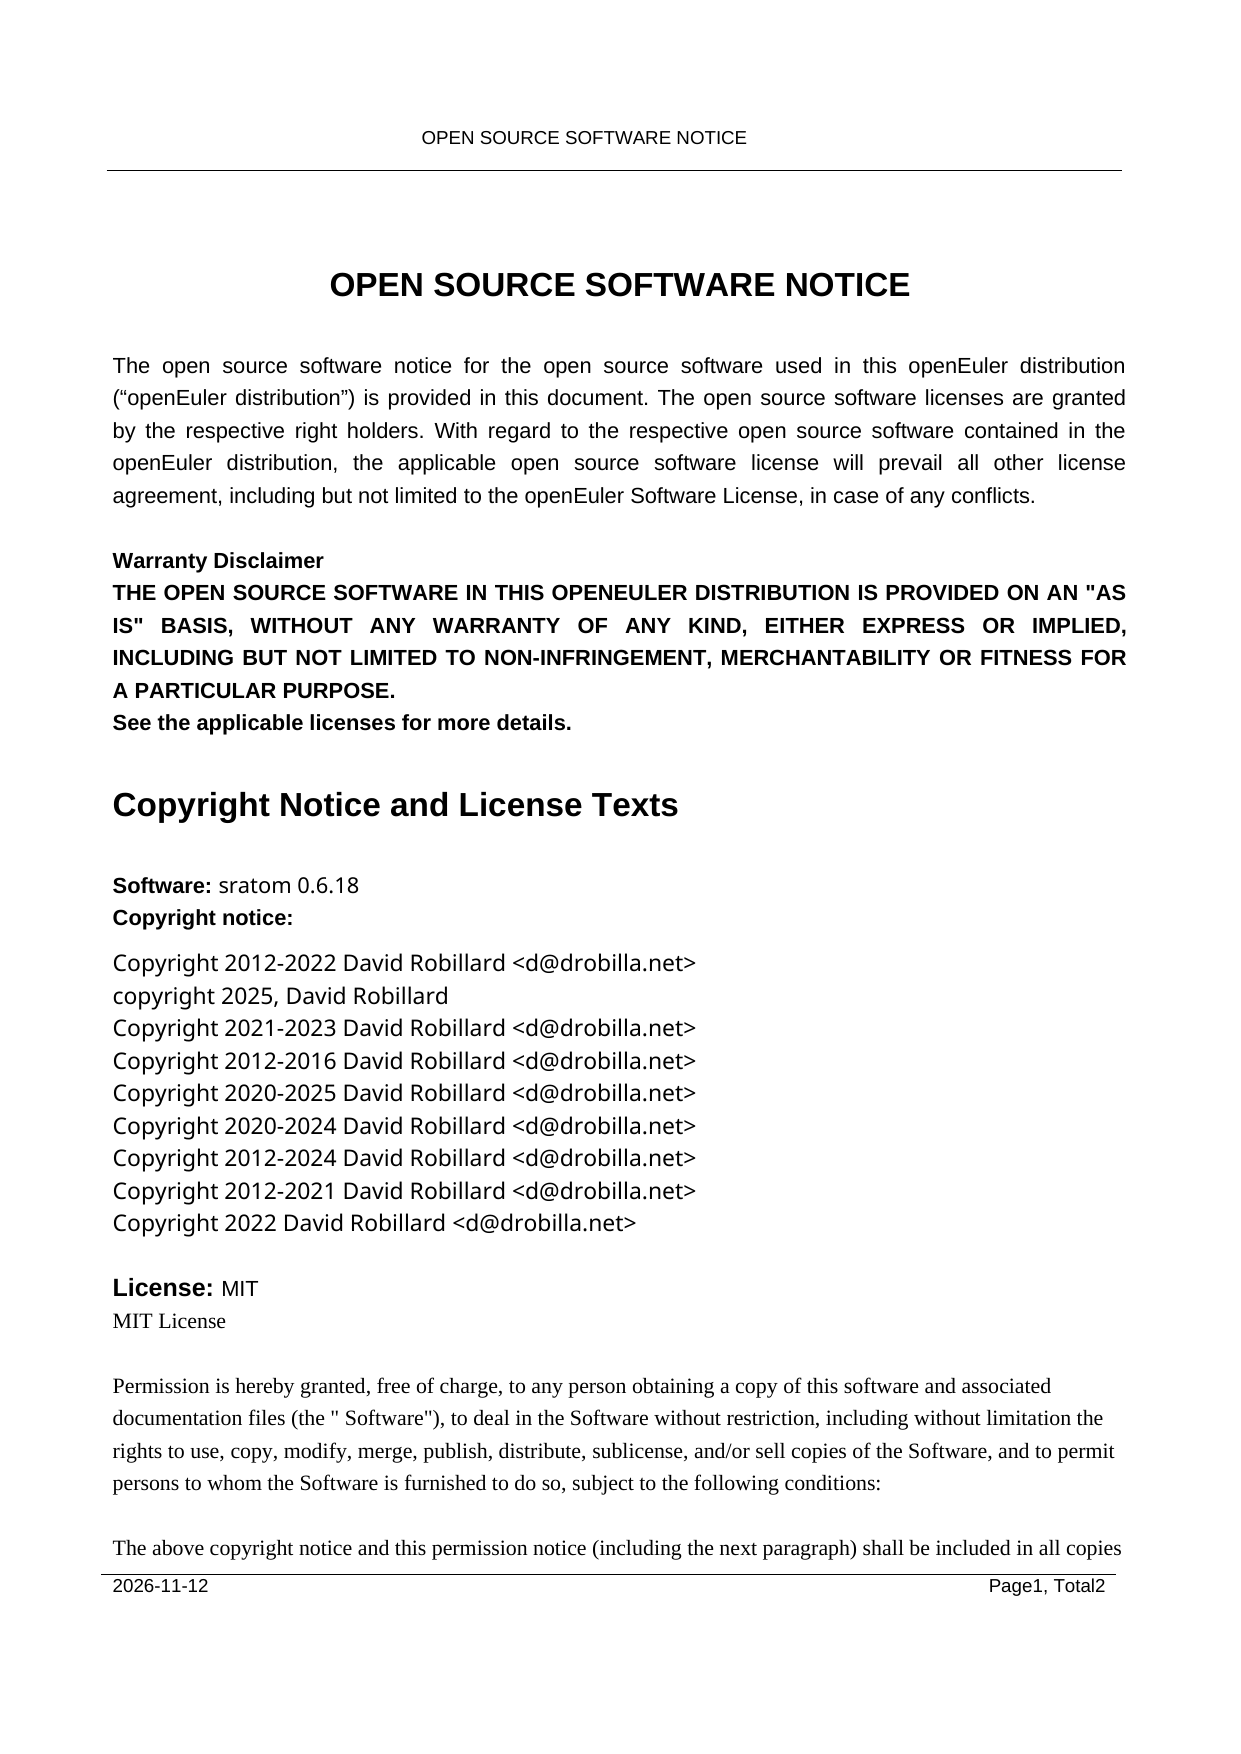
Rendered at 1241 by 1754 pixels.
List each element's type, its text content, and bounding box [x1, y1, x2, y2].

text THE OPEN SOURCE SOFTWARE IN THIS OPENEULER DISTRIBUTION IS PROVIDED ON AN "AS IS" BASIS, WITHOUT ANY WARRANTY OF ANY KIND, EITHER EXPRESS OR IMPLIED, INCLUDING BUT NOT LIMITED TO NON-INFRINGEMENT, MERCHANTABILITY OR FITNESS FOR A PARTICULAR PURPOSE. See the applicable licenses for more details. [112, 576, 1128, 739]
text Copyright Notice and License Texts [112, 771, 1128, 836]
text Warranty Disclaimer [112, 544, 1128, 576]
text Copyright notice: [112, 901, 1128, 934]
text Copyright 2012-2022 David Robillard <d@drobilla.net> copyright 2025, David Robillard Copyright 2021-2023 David Robillard <d@drobilla.net> Copyright 2012-2016 David Robillard <d@drobilla.net> Copyright 2020-2025 David Robillard <d@drobilla.net> Copyright 2020-2024 David Robillard <d@drobilla.net> Copyright 2012-2024 David Robillard <d@drobilla.net> Copyright 2012-2021 David Robillard <d@drobilla.net> Copyright 2022 David Robillard <d@drobilla.net> [112, 947, 1128, 1272]
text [112, 1304, 1128, 1564]
title Software: sratom 0.6.18 [112, 869, 1128, 901]
text License: MIT [112, 1272, 1128, 1304]
text The open source software notice for the open source software used in this openEuler distribution (“openEuler distribution”) is provided in this document. The open source software licenses are granted by the respective right holders. With regard to the respective open source software contained in the openEuler distribution, the applicable open source software license will prevail all other license agreement, including but not limited to the openEuler Software License, in case of any conflicts. [112, 349, 1128, 511]
text OPEN SOURCE SOFTWARE NOTICE [112, 251, 1128, 316]
